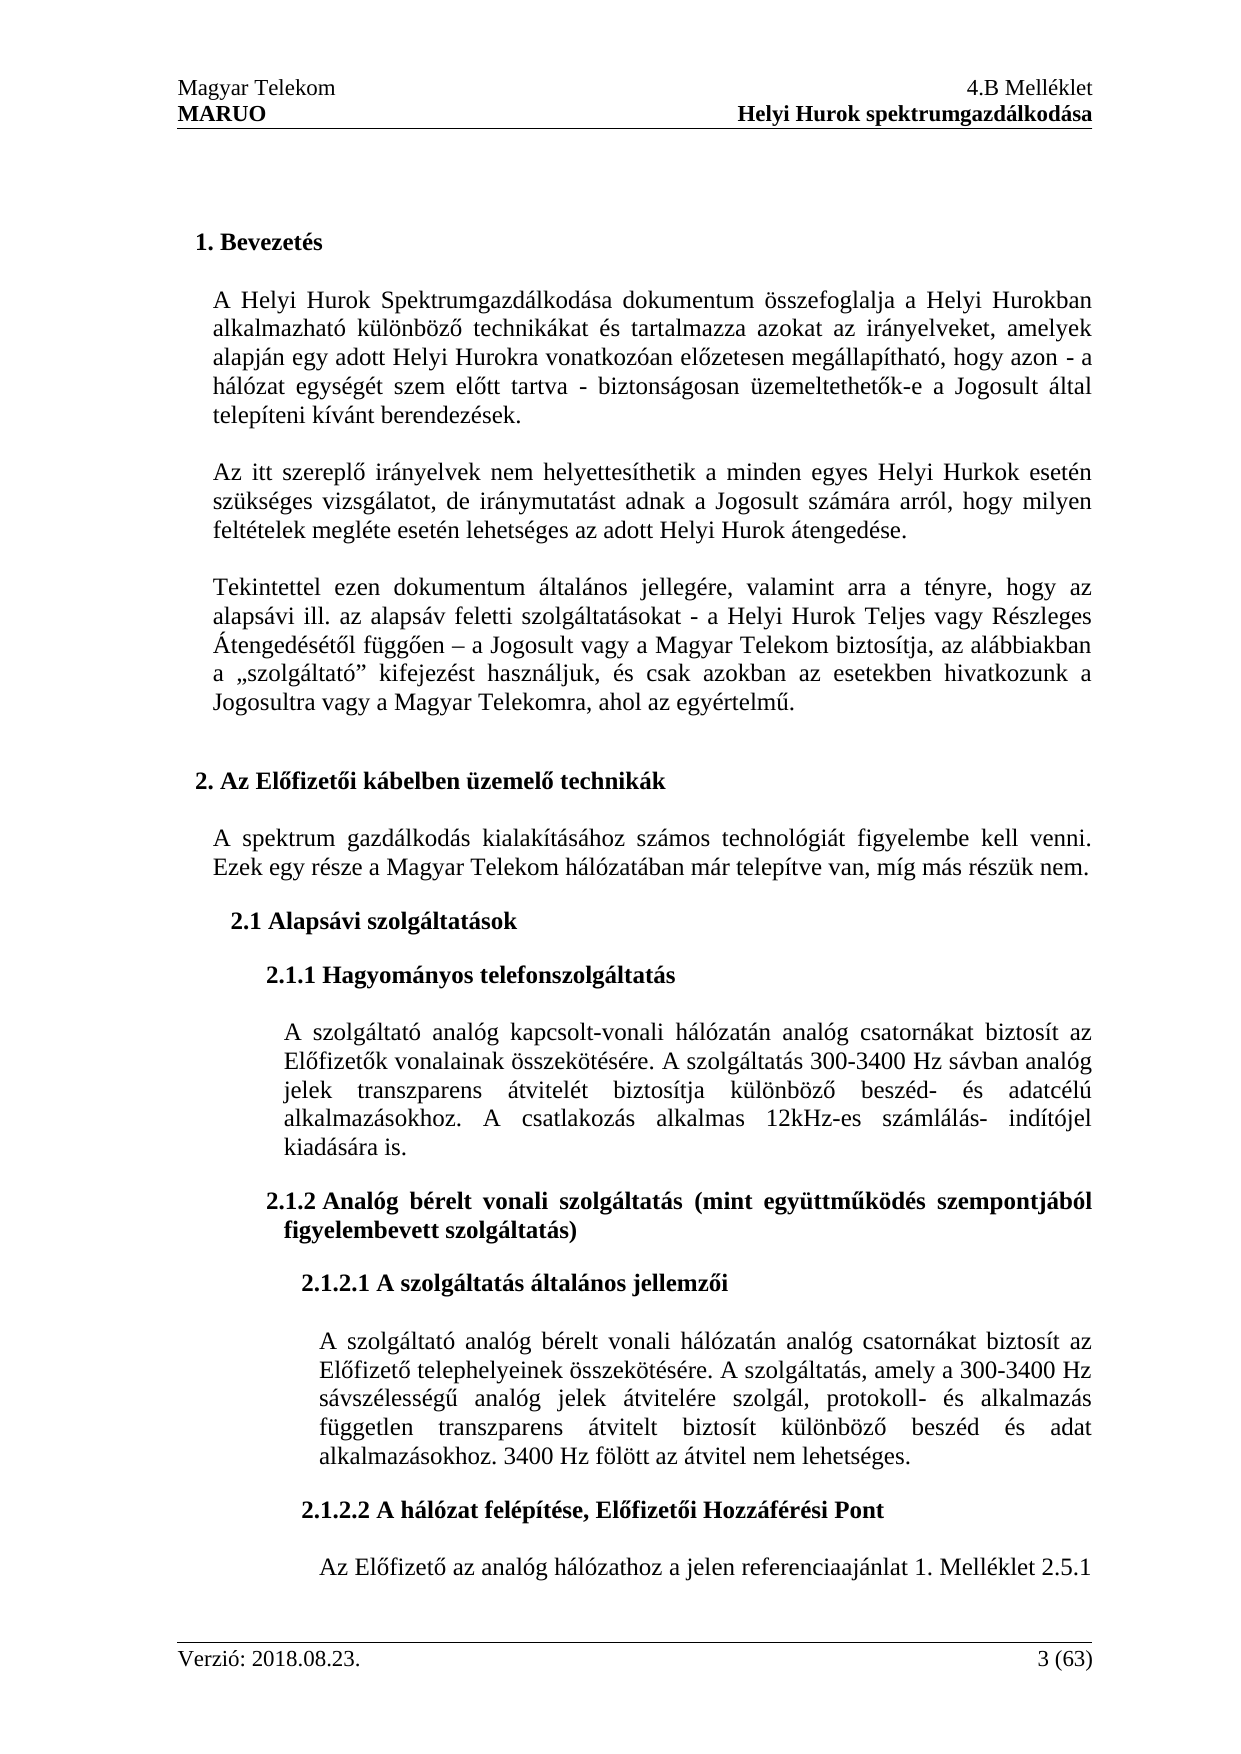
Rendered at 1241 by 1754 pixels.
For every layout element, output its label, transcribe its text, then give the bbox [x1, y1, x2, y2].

text A szolgáltató analóg bérelt vonali hálózatán analóg csatornákat biztosít az Előfizető telephelyeinek összekötésére. A szolgáltatás, amely a 300-3400 Hz sávszélességű analóg jelek átvitelére szolgál, protokoll- és alkalmazás független transzparens átvitelt biztosít különböző beszéd és adat alkalmazásokhoz. 3400 Hz fölött az átvitel nem lehetséges. [301, 1297, 1092, 1470]
subtitle 2.1.2 Analóg bérelt vonali szolgáltatás (mint együttműködés szempontjából figyelembevett szolgáltatás) [266, 1186, 1092, 1243]
subtitle 2.1.1 Hagyományos telefonszolgáltatás [266, 960, 1092, 988]
text Tekintettel ezen dokumentum általános jellegére, valamint arra a tényre, hogy az alapsávi ill. az alapsáv feletti szolgáltatásokat - a Helyi Hurok Teljes vagy Részleges Átengedésétől függően – a Jogosult vagy a Magyar Telekom biztosítja, az alábbiakban a „szolgáltató” kifejezést használjuk, és csak azokban az esetekben hivatkozunk a Jogosultra vagy a Magyar Telekomra, ahol az egyértelmű. [195, 543, 1092, 716]
subtitle 1. Bevezetés [195, 227, 1092, 256]
text A szolgáltató analóg kapcsolt-vonali hálózatán analóg csatornákat biztosít az Előfizetők vonalainak összekötésére. A szolgáltatás 300-3400 Hz sávban analóg jelek transzparens átvitelét biztosítja különböző beszéd- és adatcélú alkalmazásokhoz. A csatlakozás alkalmas 12kHz-es számlálás- indítójel kiadására is. [266, 988, 1092, 1161]
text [301, 1523, 1092, 1581]
text Az itt szereplő irányelvek nem helyettesíthetik a minden egyes Helyi Hurkok esetén szükséges vizsgálatot, de iránymutatást adnak a Jogosult számára arról, hogy milyen feltételek megléte esetén lehetséges az adott Helyi Hurok átengedése. [195, 428, 1092, 543]
subtitle 2. Az Előfizetői kábelben üzemelő technikák [195, 766, 1092, 795]
subtitle 2.1.2.1 A szolgáltatás általános jellemzői [301, 1268, 1092, 1297]
text A Helyi Hurok Spektrumgazdálkodása dokumentum összefoglalja a Helyi Hurokban alkalmazható különböző technikákat és tartalmazza azokat az irányelveket, amelyek alapján egy adott Helyi Hurokra vonatkozóan előzetesen megállapítható, hogy azon - a hálózat egységét szem előtt tartva - biztonságosan üzemeltethetők-e a Jogosult által telepíteni kívánt berendezések. [195, 256, 1092, 428]
subtitle 2.1.2.2 A hálózat felépítése, Előfizetői Hozzáférési Pont [301, 1495, 1092, 1523]
subtitle 2.1 Alapsávi szolgáltatások [230, 906, 1092, 935]
text A spektrum gazdálkodás kialakításához számos technológiát figyelembe kell venni. Ezek egy része a Magyar Telekom hálózatában már telepítve van, míg más részük nem. [195, 795, 1092, 881]
